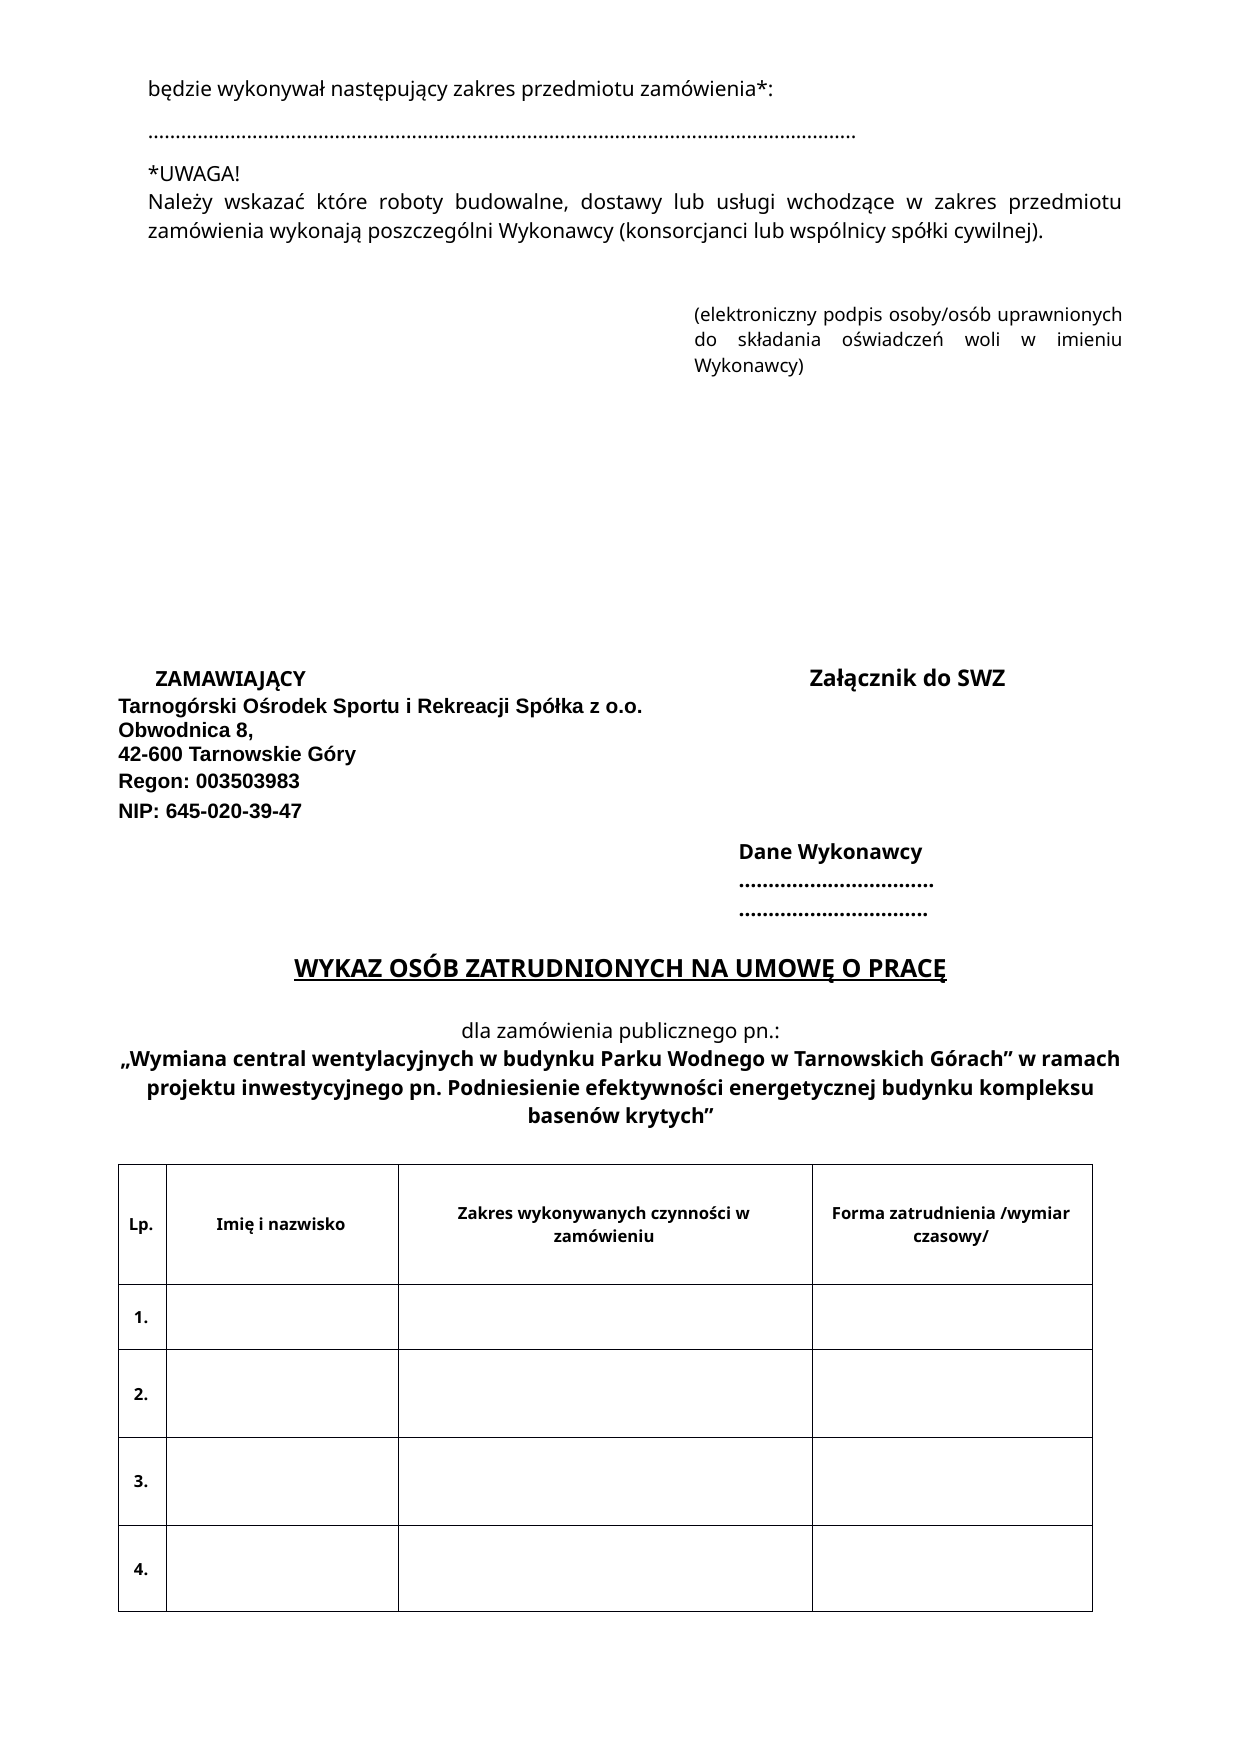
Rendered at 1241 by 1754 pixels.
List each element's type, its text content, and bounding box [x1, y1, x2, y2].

text WYKAZ OSÓB ZATRUDNIONYCH NA UMOWĘ O PRACĘ [118, 951, 1123, 984]
table_header Lp. [119, 1165, 166, 1284]
text będzie wykonywał następujący zakres przedmiotu zamówienia*: [148, 74, 1123, 102]
text …………………………………….………………………………………………………………………….. [148, 116, 1123, 145]
table_cell [399, 1438, 812, 1525]
text Regon: 003503983 [118, 765, 1123, 795]
table_cell 1. [119, 1285, 166, 1349]
table_header Imię i nazwisko [167, 1165, 398, 1284]
table_cell [399, 1285, 812, 1349]
text „Wymiana central wentylacyjnych w budynku Parku Wodnego w Tarnowskich Górach” w ramach projektu inwestycyjnego pn. Podniesienie efektywności energetycznej budynku kompleksu basenów krytych” [118, 1044, 1123, 1129]
text Tarnogórski Ośrodek Sportu i Rekreacji Spółka z o.o. [118, 693, 1123, 717]
table_cell 4. [119, 1526, 166, 1611]
table_cell [813, 1285, 1092, 1349]
table_header Zakres wykonywanych czynności w zamówieniu [399, 1165, 812, 1284]
text Dane Wykonawcy [738, 837, 1123, 865]
table_cell [399, 1350, 812, 1437]
table_cell [813, 1526, 1092, 1611]
table_header Forma zatrudnienia /wymiar czasowy/ [813, 1165, 1092, 1284]
text dla zamówienia publicznego pn.: [118, 1016, 1123, 1044]
table_cell [813, 1438, 1092, 1525]
table_cell 3. [119, 1438, 166, 1525]
text (elektroniczny podpis osoby/osób uprawnionych do składania oświadczeń woli w imieniu Wykonawcy) [694, 301, 1123, 378]
table_cell 2. [119, 1350, 166, 1437]
table_cell [167, 1526, 398, 1611]
table_cell [167, 1350, 398, 1437]
text *UWAGA! [148, 159, 1123, 187]
text ………………………….. [738, 894, 1123, 922]
table_cell [167, 1438, 398, 1525]
table_cell [167, 1285, 398, 1349]
table_cell [813, 1350, 1092, 1437]
table_cell [399, 1526, 812, 1611]
text Obwodnica 8, [118, 717, 1123, 741]
text …………………………… [738, 865, 1123, 894]
text NIP: 645-020-39-47 [118, 795, 1123, 824]
text Należy wskazać które roboty budowalne, dostawy lub usługi wchodzące w zakres przedmiotu zamówienia wykonają poszczególni Wykonawcy (konsorcjanci lub wspólnicy spółki cywilnej). [148, 187, 1123, 244]
list ZAMAWIAJĄCY Załącznik do SWZ [155, 662, 1123, 693]
text 42-600 Tarnowskie Góry [118, 741, 1123, 765]
